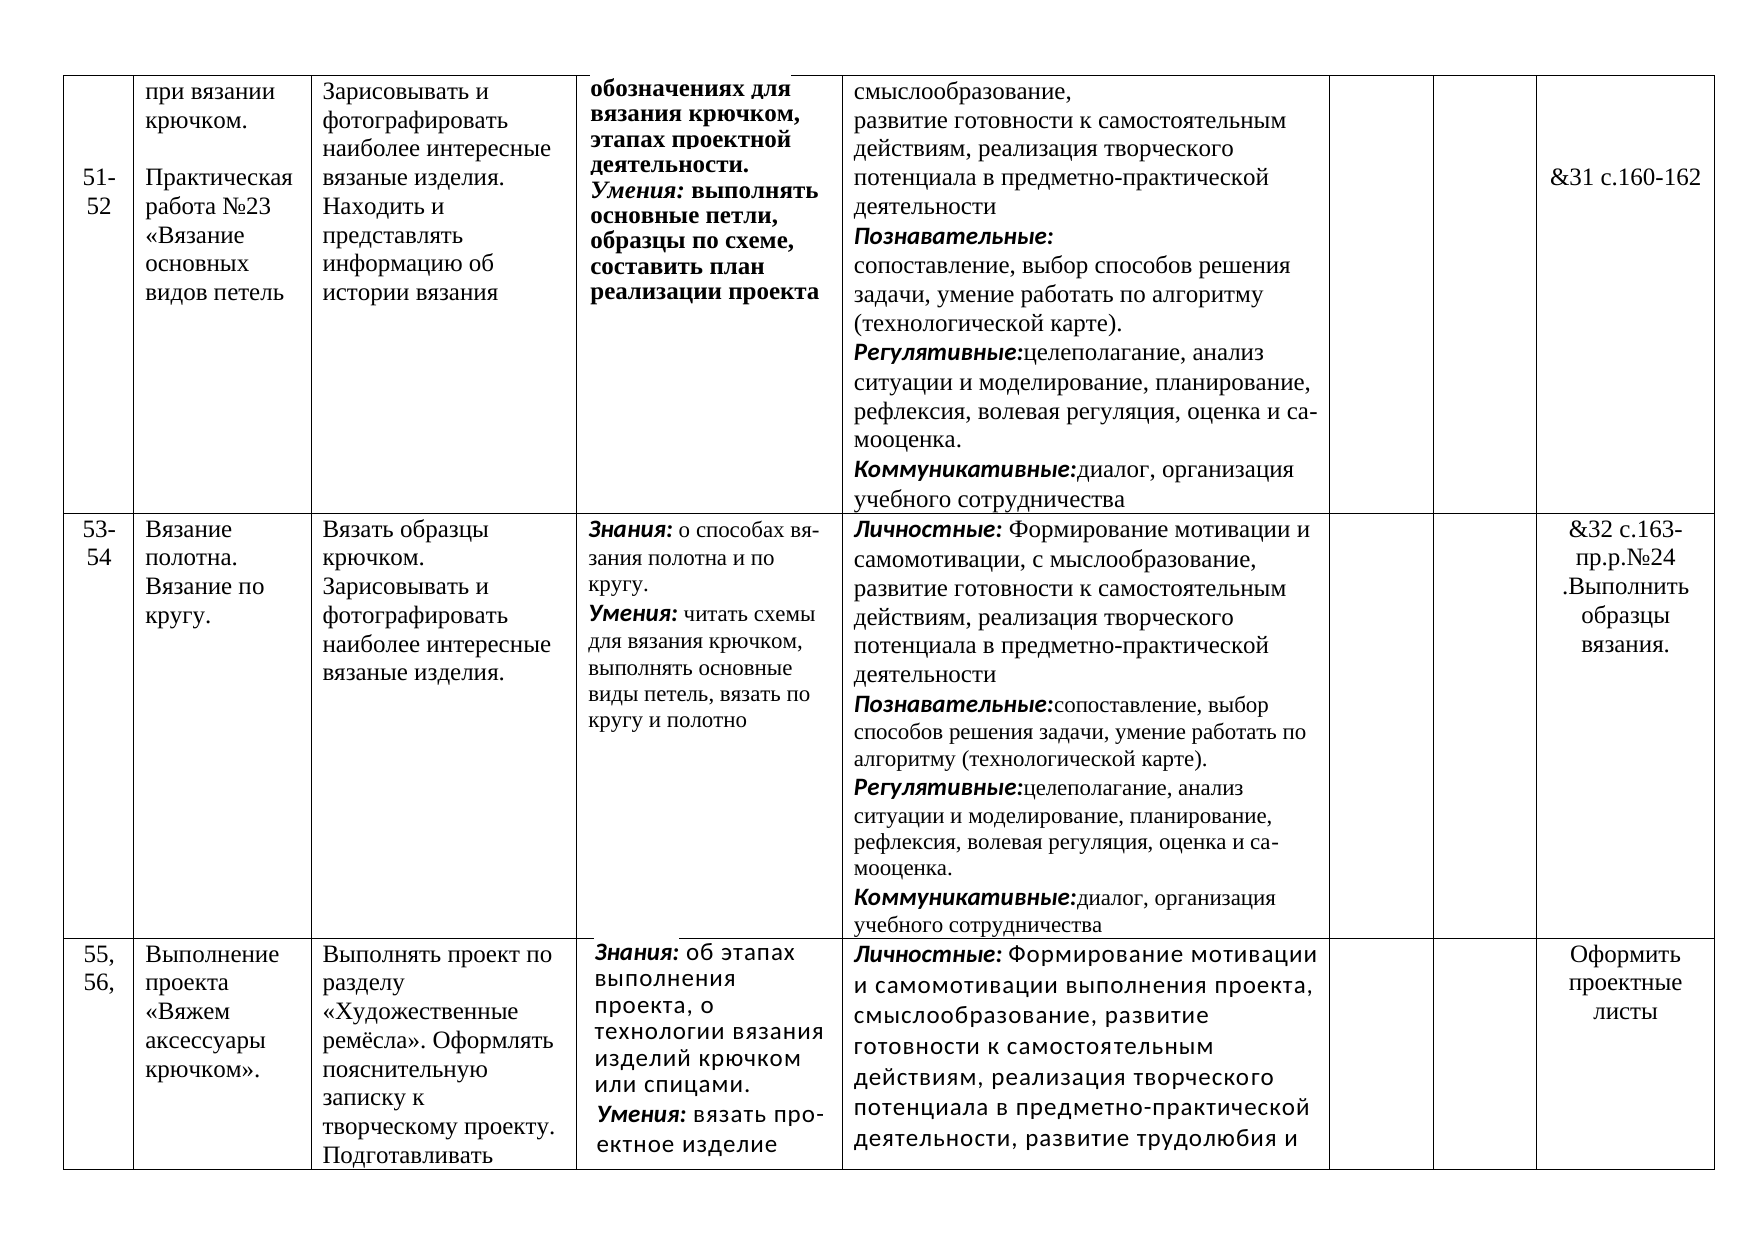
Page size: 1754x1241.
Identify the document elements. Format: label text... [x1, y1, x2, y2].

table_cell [134, 939, 311, 1169]
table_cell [577, 939, 842, 1169]
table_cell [1537, 939, 1714, 1169]
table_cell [312, 939, 576, 1169]
table_cell 53-54 [64, 514, 133, 938]
table_cell [1330, 76, 1433, 513]
table_cell Личностные: Формирование мотивации и самомотивации, с мыслообразование, развитие готовности к самостоятельным действиям, реализация творческого потенциала в предметно-практической деятельности Познавательные:сопоставление, выбор способов решения задачи, умение работать по алгоритму (технологической карте). Регулятивные:целеполагание, анализ ситуации и моделирование, планирование, рефлексия, волевая регуляция, оценка и самооценка. Коммуникативные:диалог, организация учебного сотрудничества [843, 514, 1329, 938]
table_cell &32 c.163-пр.р.№24 .Выполнить образцы вязания. [1537, 514, 1714, 938]
table_cell [1330, 939, 1433, 1169]
table_cell Вязание полотна. Вязание по кругу. [134, 514, 311, 938]
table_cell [843, 939, 1329, 1169]
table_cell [843, 76, 1329, 513]
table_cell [134, 76, 311, 513]
table_cell [1434, 76, 1536, 513]
table_cell Вязать образцы крючком. Зарисовывать и фотографировать наиболее интересные вязаные изделия. [312, 514, 576, 938]
table_cell 55, 56, 57, 58 [64, 939, 133, 1169]
table_cell Знания: о способах вязания полотна и по кругу. Умения: читать схемы для вязания крючком, выполнять основные виды петель, вязать по кругу и полотно [577, 514, 842, 938]
table_cell [1434, 939, 1536, 1169]
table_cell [1537, 76, 1714, 513]
table_cell [1434, 514, 1536, 938]
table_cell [312, 76, 576, 513]
table_cell [1330, 514, 1433, 938]
table_cell 49-50 51-52 [64, 76, 133, 513]
